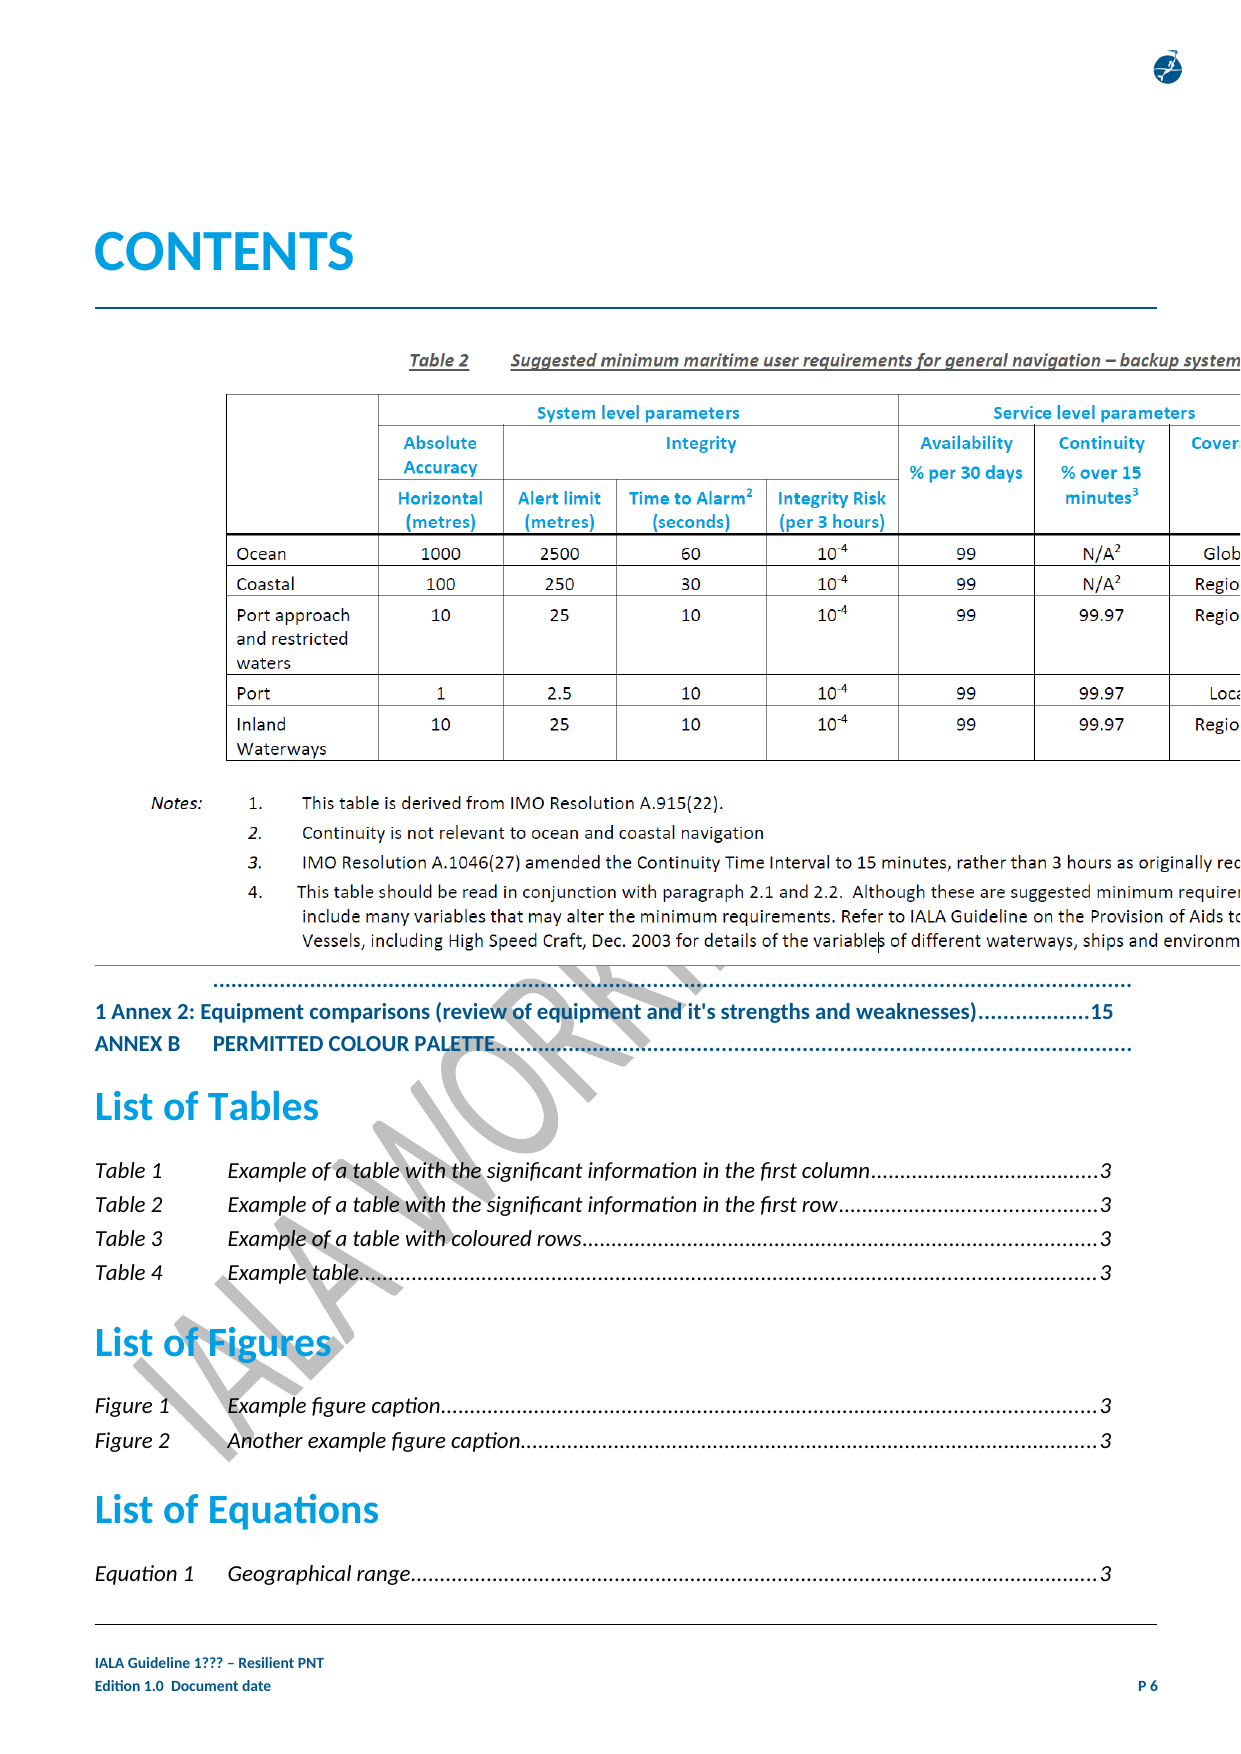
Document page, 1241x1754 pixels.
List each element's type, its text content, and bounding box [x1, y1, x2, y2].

list List of Equations [94, 1483, 1157, 1534]
list List of Tables [94, 1080, 1157, 1131]
text Table 4 Example table 3 [94, 1258, 1113, 1287]
picture [1122, 0, 1241, 119]
text Figure 1 Example figure caption 3 [94, 1392, 1113, 1419]
picture [94, 338, 1241, 966]
text Figure 2 Another example figure caption 3 [94, 1426, 1113, 1454]
text Table 3 Example of a table with coloured rows 3 [94, 1224, 1113, 1252]
text 14 [94, 966, 1113, 993]
text Equation 1 Geographical range 3 [94, 1559, 1113, 1587]
text ANNEX B PERMITTED COLOUR PALETTE 16 [94, 1029, 1113, 1057]
text Table 1 Example of a table with the significant information in the first column 3 [94, 1156, 1113, 1184]
text Table 2 Example of a table with the significant information in the first row 3 [94, 1190, 1113, 1218]
text 1 Annex 2: Equipment comparisons (review of equipment and it's strengths and weaknesses) 15 [94, 993, 1113, 1025]
list List of Figures [94, 1316, 1157, 1367]
